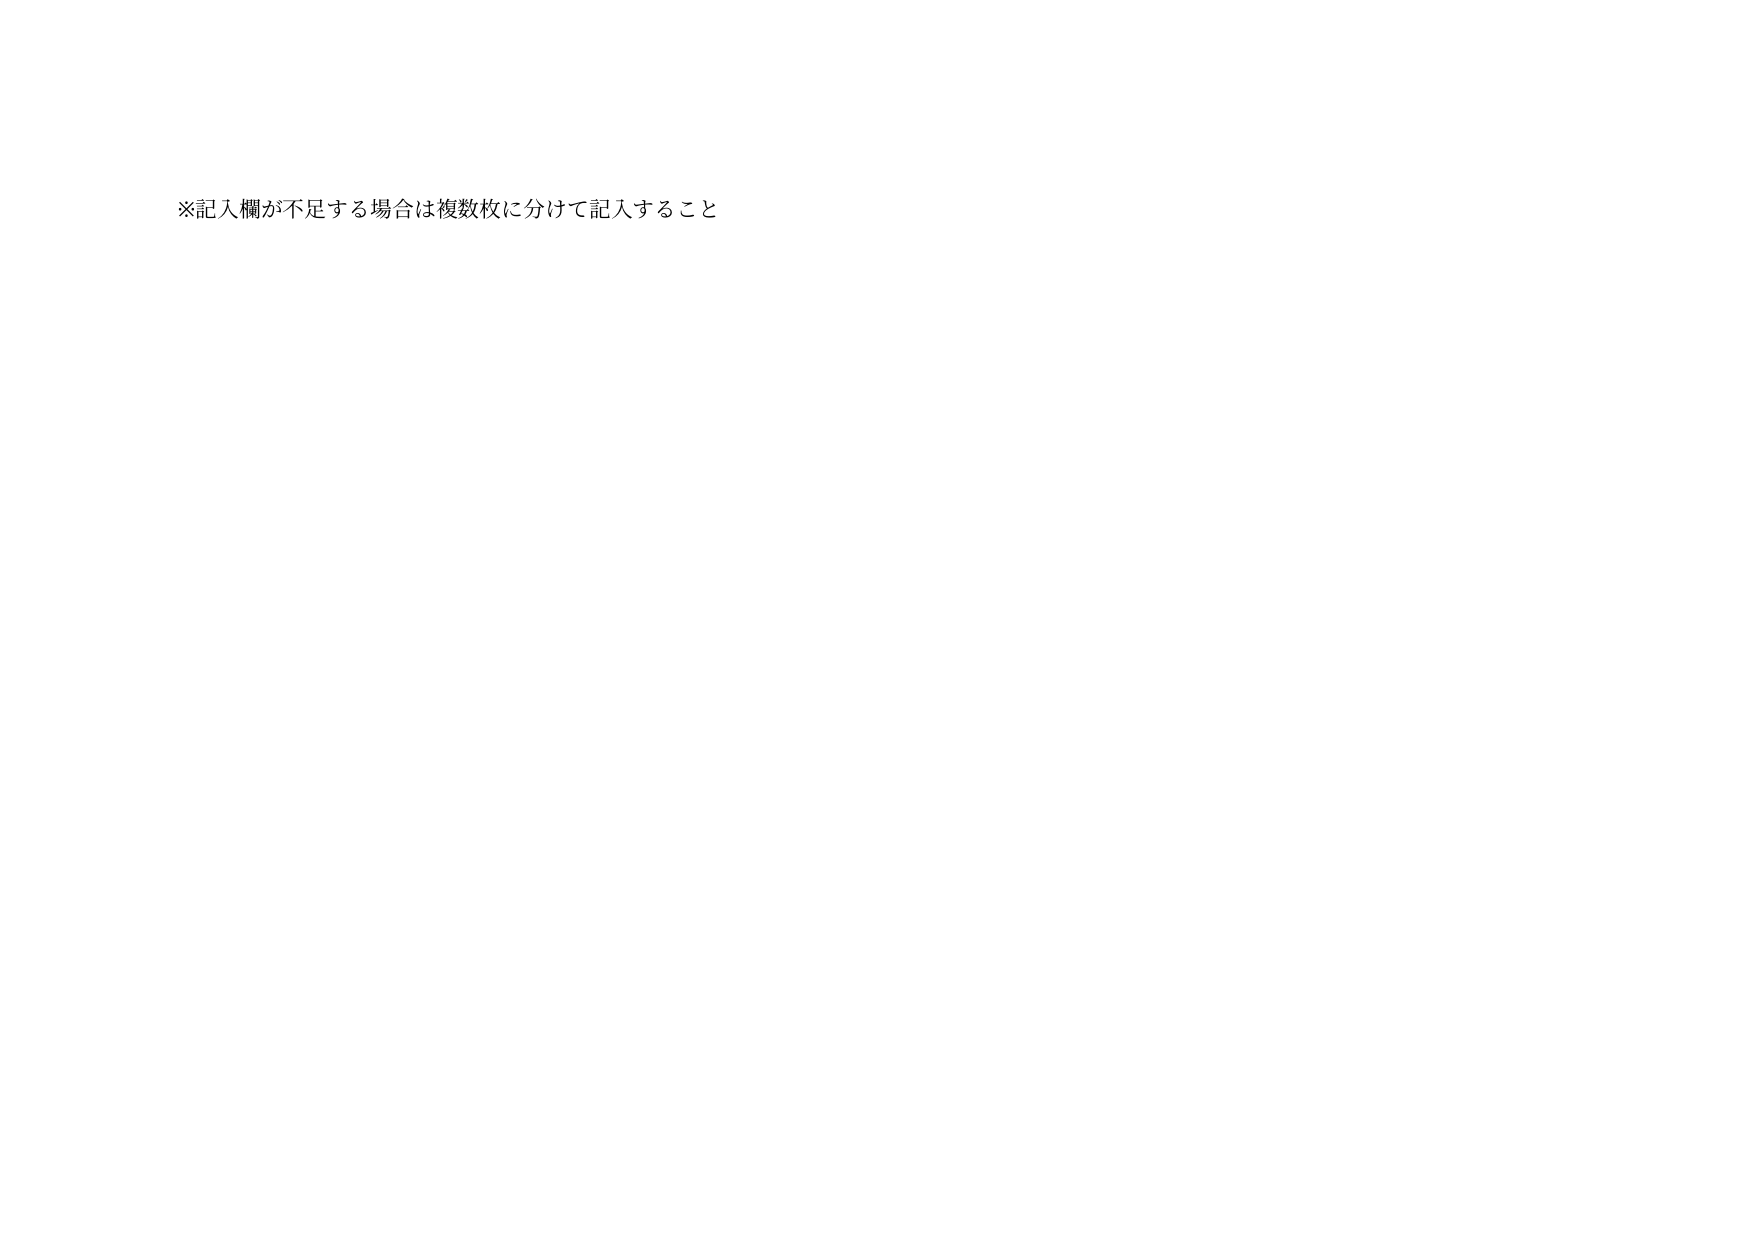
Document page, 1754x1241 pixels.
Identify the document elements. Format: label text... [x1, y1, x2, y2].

text ※記入欄が不足する場合は複数枚に分けて記入すること [177, 189, 1547, 226]
